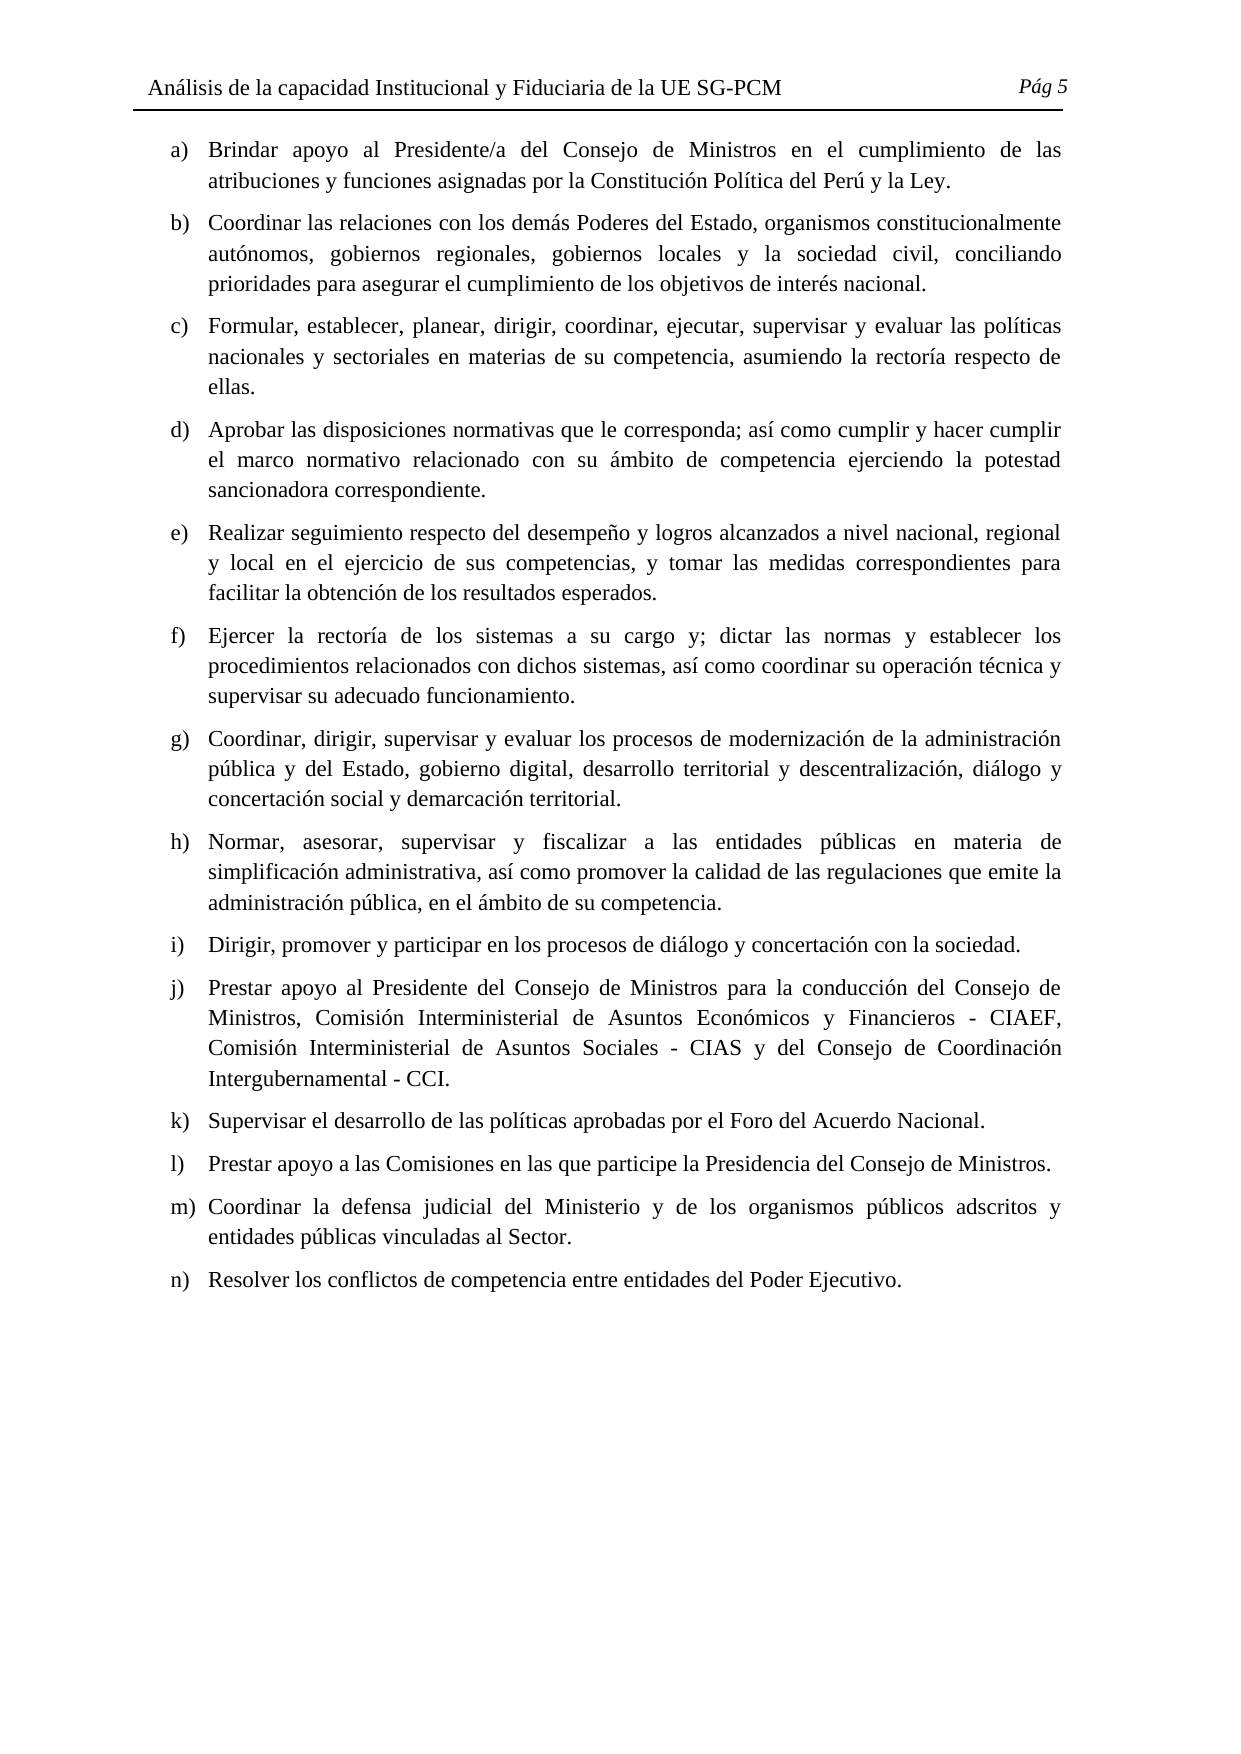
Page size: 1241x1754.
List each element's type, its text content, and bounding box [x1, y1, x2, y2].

text Aprobar las disposiciones normativas que le corresponda; así como cumplir y hacer cumplir el marco normativo relacionado con su ámbito de competencia ejerciendo la potestad sancionadora correspondiente. [170, 416, 1063, 502]
text Coordinar, dirigir, supervisar y evaluar los procesos de modernización de la administración pública y del Estado, gobierno digital, desarrollo territorial y descentralización, diálogo y concertación social y demarcación territorial. [170, 725, 1063, 812]
text Realizar seguimiento respecto del desempeño y logros alcanzados a nivel nacional, regional y local en el ejercicio de sus competencias, y tomar las medidas correspondientes para facilitar la obtención de los resultados esperados. [170, 519, 1063, 606]
text Resolver los conflictos de competencia entre entidades del Poder Ejecutivo. [170, 1266, 1063, 1292]
text Supervisar el desarrollo de las políticas aprobadas por el Foro del Acuerdo Nacional. [170, 1107, 1063, 1134]
text Formular, establecer, planear, dirigir, coordinar, ejecutar, supervisar y evaluar las políticas nacionales y sectoriales en materias de su competencia, asumiendo la rectoría respecto de ellas. [170, 312, 1063, 399]
text Coordinar la defensa judicial del Ministerio y de los organismos públicos adscritos y entidades públicas vinculadas al Sector. [170, 1193, 1063, 1249]
text Normar, asesorar, supervisar y fiscalizar a las entidades públicas en materia de simplificación administrativa, así como promover la calidad de las regulaciones que emite la administración pública, en el ámbito de su competencia. [170, 828, 1063, 915]
text Coordinar las relaciones con los demás Poderes del Estado, organismos constitucionalmente autónomos, gobiernos regionales, gobiernos locales y la sociedad civil, conciliando prioridades para asegurar el cumplimiento de los objetivos de interés nacional. [170, 209, 1063, 296]
text Ejercer la rectoría de los sistemas a su cargo y; dictar las normas y establecer los procedimientos relacionados con dichos sistemas, así como coordinar su operación técnica y supervisar su adecuado funcionamiento. [170, 622, 1063, 709]
text Dirigir, promover y participar en los procesos de diálogo y concertación con la sociedad. [170, 931, 1063, 958]
text Brindar apoyo al Presidente/a del Consejo de Ministros en el cumplimiento de las atribuciones y funciones asignadas por la Constitución Política del Perú y la Ley. [170, 136, 1063, 193]
text Prestar apoyo al Presidente del Consejo de Ministros para la conducción del Consejo de Ministros, Comisión Interministerial de Asuntos Económicos y Financieros - CIAEF, Comisión Interministerial de Asuntos Sociales - CIAS y del Consejo de Coordinación Intergubernamental - CCI. [170, 974, 1063, 1091]
text Prestar apoyo a las Comisiones en las que participe la Presidencia del Consejo de Ministros. [170, 1150, 1063, 1176]
